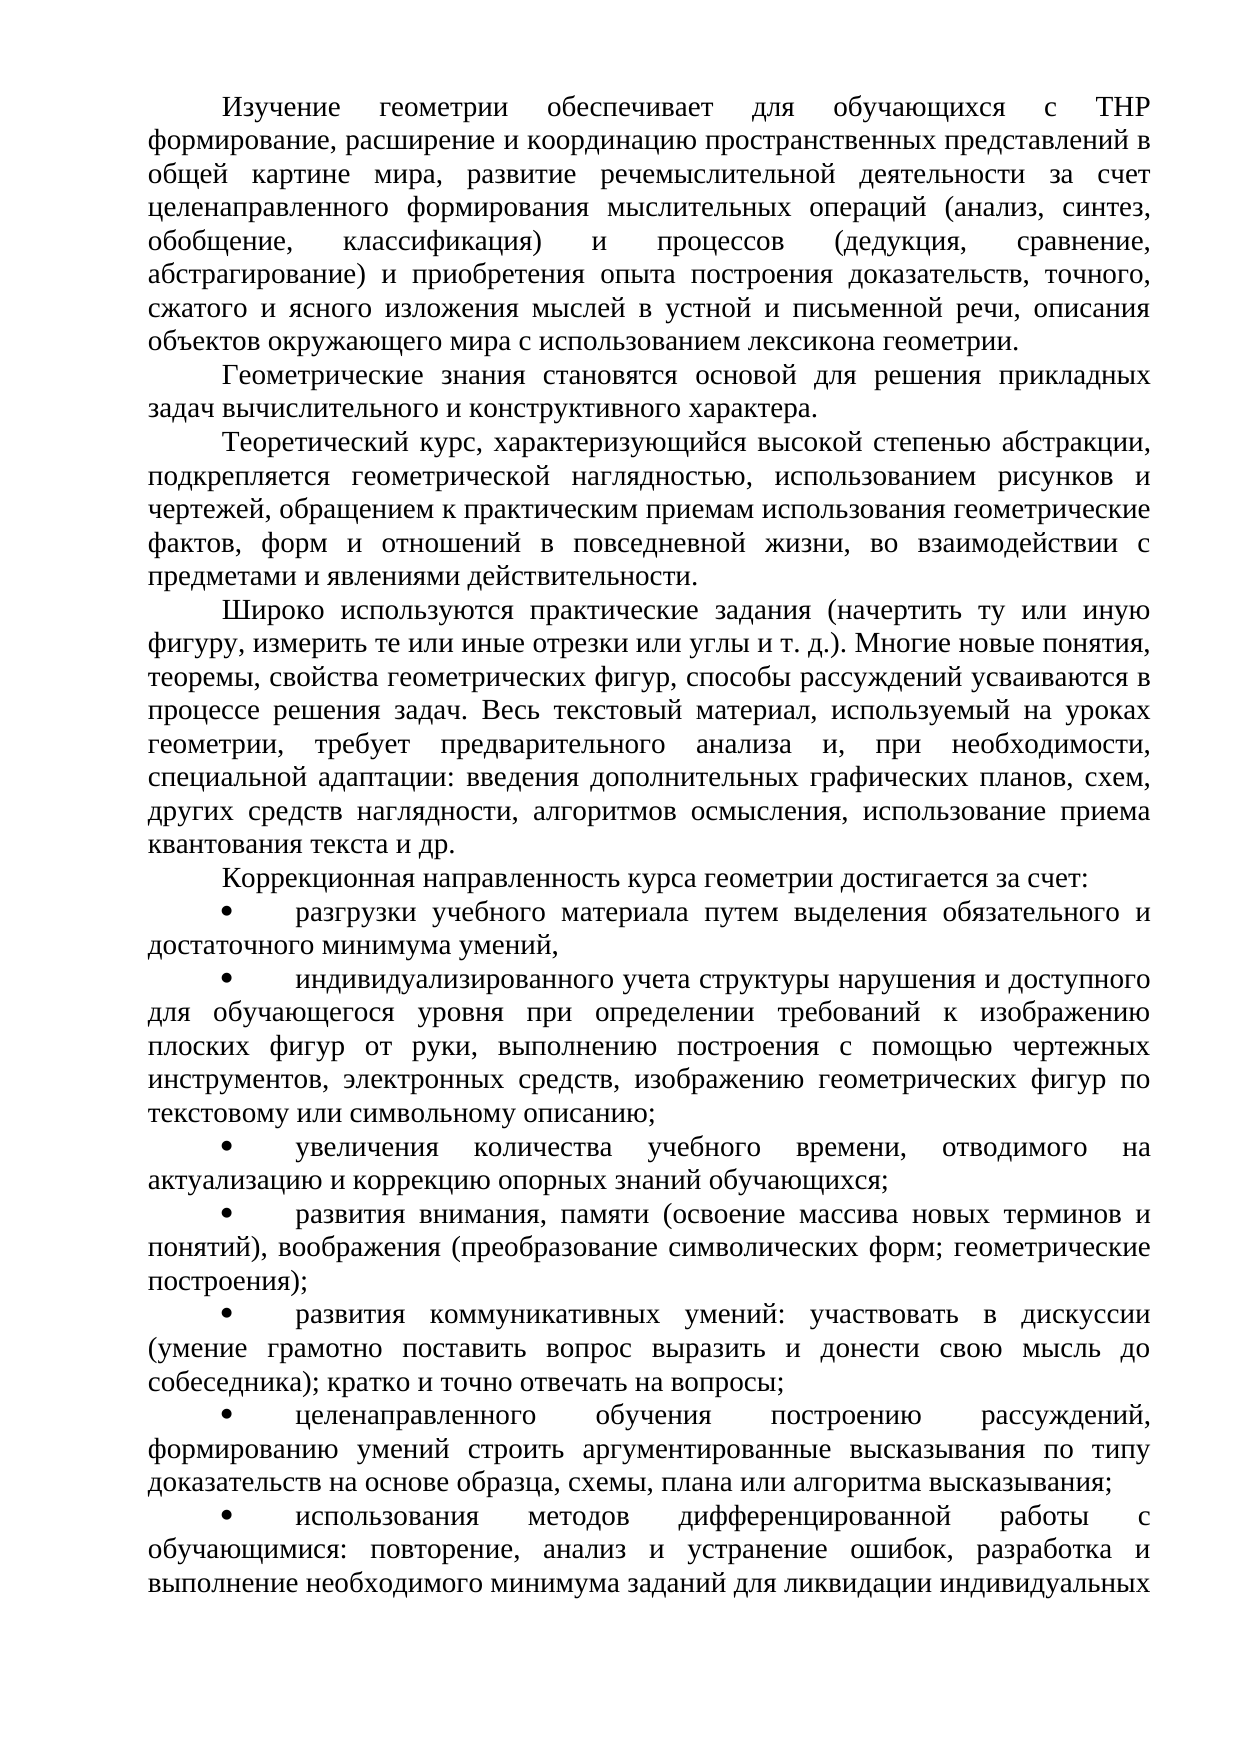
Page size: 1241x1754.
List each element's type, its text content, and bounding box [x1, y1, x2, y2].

text Теоретический курс, характеризующийся высокой степенью абстракции, подкрепляется геометрической наглядностью, использованием рисунков и чертежей, обращением к практическим приемам использования геометрические фактов, форм и отношений в повседневной жизни, во взаимодействии с предметами и явлениями действительности. [148, 424, 1152, 592]
list целенаправленного обучения построению рассуждений, формированию умений строить аргументированные высказывания по типу доказательств на основе образца, схемы, плана или алгоритма высказывания; [148, 1397, 1152, 1498]
list увеличения количества учебного времени, отводимого на актуализацию и коррекцию опорных знаний обучающихся; [148, 1129, 1152, 1196]
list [148, 1498, 1152, 1599]
text Изучение геометрии обеспечивает для обучающихся с ТНР формирование, расширение и координацию пространственных представлений в общей картине мира, развитие речемыслительной деятельности за счет целенаправленного формирования мыслительных операций (анализ, синтез, обобщение, классификация) и процессов (дедукция, сравнение, абстрагирование) и приобретения опыта построения доказательств, точного, сжатого и ясного изложения мыслей в устной и письменной речи, описания объектов окружающего мира с использованием лексикона геометрии. [148, 89, 1152, 357]
list развития внимания, памяти (освоение массива новых терминов и понятий), воображения (преобразование символических форм; геометрические построения); [148, 1196, 1152, 1297]
text Коррекционная направленность курса геометрии достигается за счет: [148, 860, 1152, 894]
list развития коммуникативных умений: участвовать в дискуссии (умение грамотно поставить вопрос выразить и донести свою мысль до собеседника); кратко и точно отвечать на вопросы; [148, 1297, 1152, 1397]
text Геометрические знания становятся основой для решения прикладных задач вычислительного и конструктивного характера. [148, 357, 1152, 424]
text Широко используются практические задания (начертить ту или иную фигуру, измерить те или иные отрезки или углы и т. д.). Многие новые понятия, теоремы, свойства геометрических фигур, способы рассуждений усваиваются в процессе решения задач. Весь текстовый материал, используемый на уроках геометрии, требует предварительного анализа и, при необходимости, специальной адаптации: введения дополнительных графических планов, схем, других средств наглядности, алгоритмов осмысления, использование приема квантования текста и др. [148, 592, 1152, 860]
list разгрузки учебного материала путем выделения обязательного и достаточного минимума умений, [148, 894, 1152, 961]
list индивидуализированного учета структуры нарушения и доступного для обучающегося уровня при определении требований к изображению плоских фигур от руки, выполнению построения с помощью чертежных инструментов, электронных средств, изображению геометрических фигур по текстовому или символьному описанию; [148, 961, 1152, 1129]
